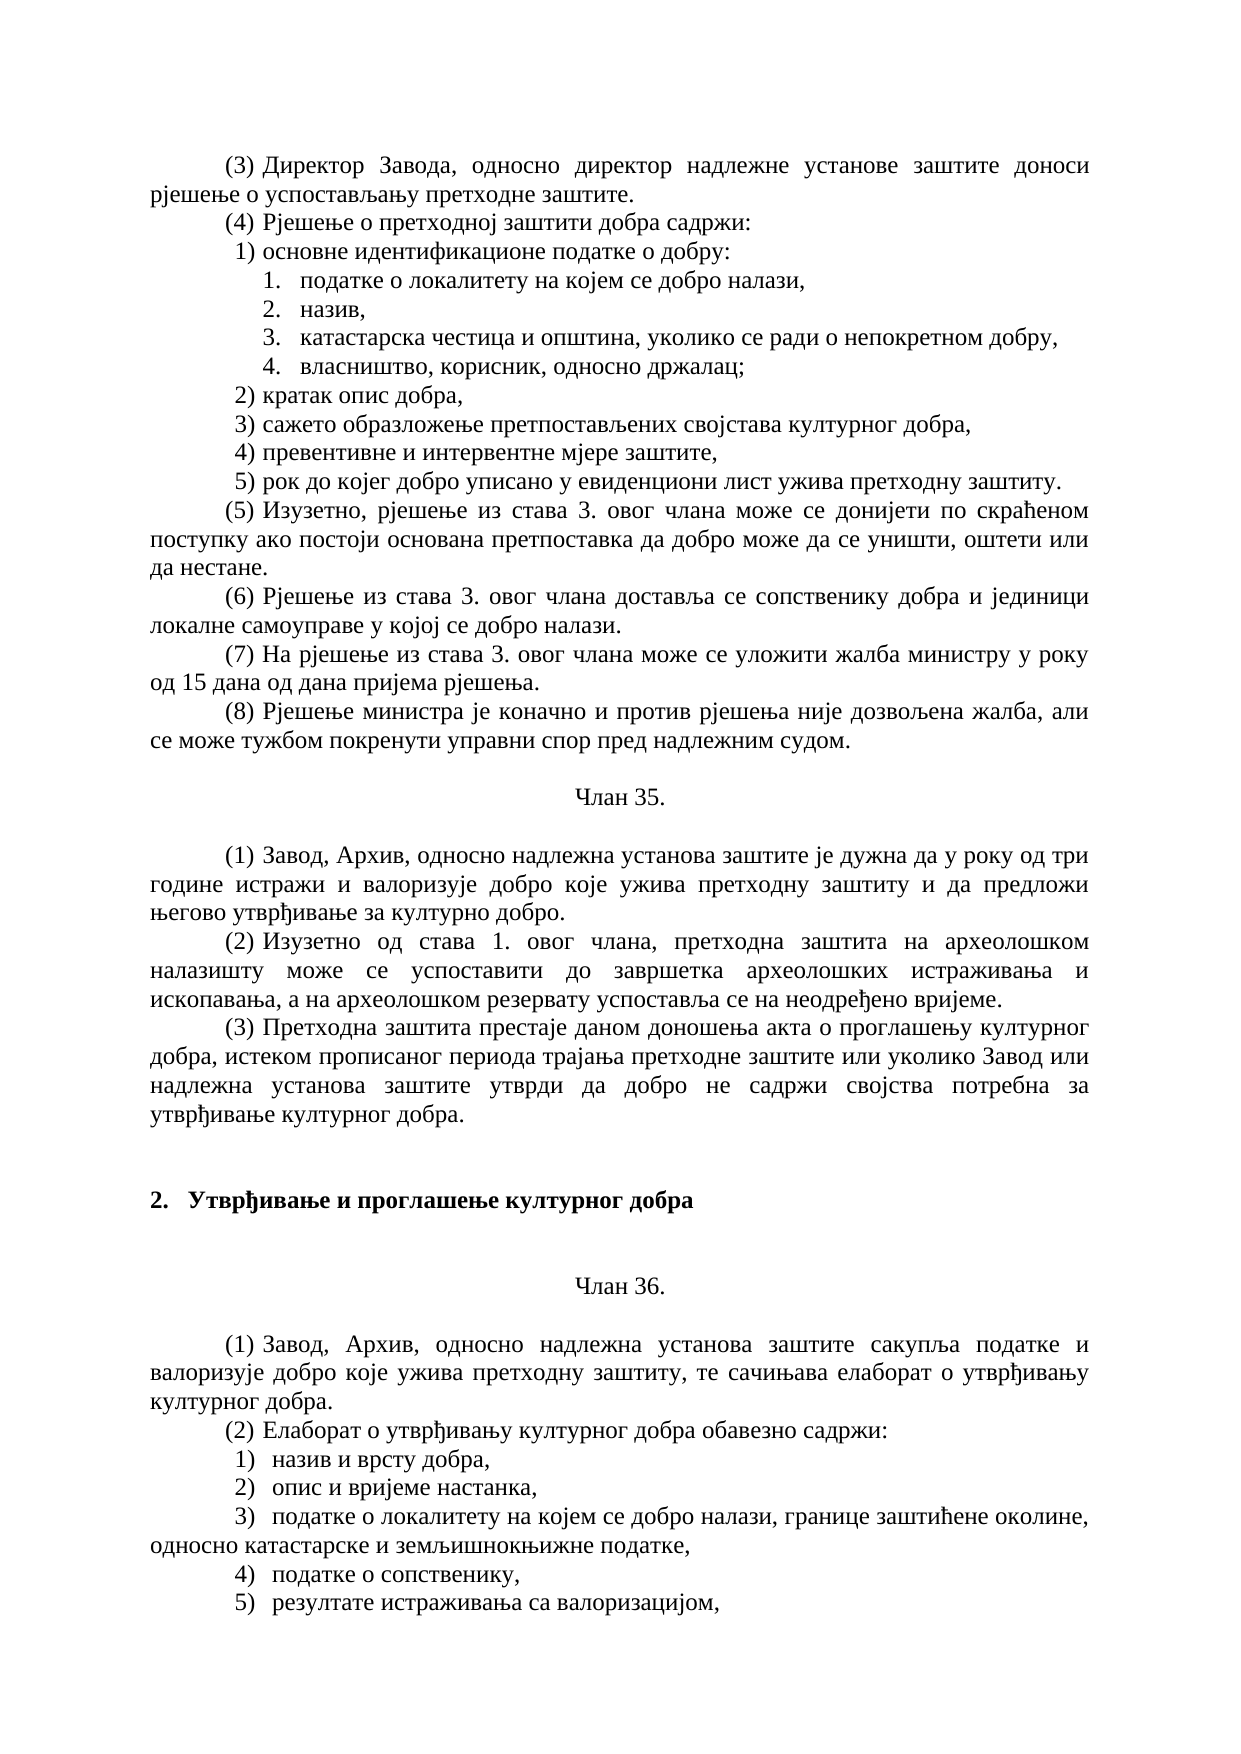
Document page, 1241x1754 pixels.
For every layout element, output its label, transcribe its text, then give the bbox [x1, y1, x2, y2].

text 1. податке о локалитету на којем се добро налази, [262, 265, 1090, 294]
text 4) превентивне и интервентне мјере заштите, [150, 437, 1090, 466]
text (6) Рјешење из става 3. овог члана доставља се сопственику добра и јединици локалне самоуправе у којој се добро налази. [150, 581, 1090, 639]
text 5) резултате истраживања са валоризацијом, [150, 1587, 1090, 1616]
text (3) Директор Завода, односно директор надлежне установе заштите доноси рјешење о успостављању претходне заштите. [150, 150, 1090, 207]
text (1) Завод, Архив, односно надлежна установа заштите сакупља податке и валоризује добро које ужива претходну заштиту, те сачињава елаборат о утврђивању културног добра. [150, 1329, 1090, 1415]
text (8) Рјешење министра је коначно и против рјешења није дозвољена жалба, али се може тужбом покренути управни спор пред надлежним судом. [150, 696, 1090, 754]
text (7) На рјешење из става 3. овог члана може се уложити жалба министру у року од 15 дана од дана пријема рјешења. [150, 639, 1090, 696]
text 2. назив, [262, 294, 1090, 322]
text 1) основне идентификационе податке о добру: [150, 236, 1090, 265]
text (2) Елаборат о утврђивању културног добра обавезно садржи: [150, 1415, 1090, 1444]
text 2. Утврђивање и проглашење културног добра [150, 1185, 1090, 1214]
text Члан 36. [150, 1271, 1090, 1300]
text (5) Изузетно, рјешење из става 3. овог члана може се донијети по скраћеном поступку ако постоји основана претпоставка да добро може да се уништи, оштети или да нестане. [150, 495, 1090, 581]
text 3) податке о локалитету на којем се добро налази, границе заштићене околине, односно катастарске и земљишнокњижне податке, [150, 1501, 1090, 1559]
text (2) Изузетно од става 1. овог члана, претходна заштита на археолошком налазишту може се успоставити до завршетка археолошких истраживања и ископавања, а на археолошком резервату успоставља се на неодређено вријеме. [150, 926, 1090, 1012]
text 5) рок до којег добро уписано у евиденциони лист ужива претходну заштиту. [150, 466, 1090, 495]
text 3) сажето образложење претпостављених својстава културног добра, [150, 409, 1090, 437]
text 3. катастарска честица и општина, уколико се ради о непокретном добру, [262, 322, 1090, 351]
text (1) Завод, Архив, односно надлежна установа заштите је дужна да у року од три године истражи и валоризује добро које ужива претходну заштиту и да предложи његово утврђивање за културно добро. [150, 840, 1090, 926]
text (3) Претходна заштита престаје даном доношења акта о проглашењу културног добра, истеком прописаног периода трајања претходне заштите или уколико Завод или надлежна установа заштите утврди да добро не садржи својства потребна за утврђивање културног добра. [150, 1012, 1090, 1127]
text 1) назив и врсту добра, [150, 1444, 1090, 1472]
text 4) податке о сопственику, [150, 1559, 1090, 1587]
text 2) кратак опис добра, [150, 380, 1090, 409]
text (4) Рјешење о претходној заштити добра садржи: [150, 207, 1090, 236]
text 4. власништво, корисник, односно држалац; [262, 351, 1090, 380]
text 2) опис и вријеме настанка, [150, 1472, 1090, 1501]
text Члан 35. [150, 782, 1090, 811]
